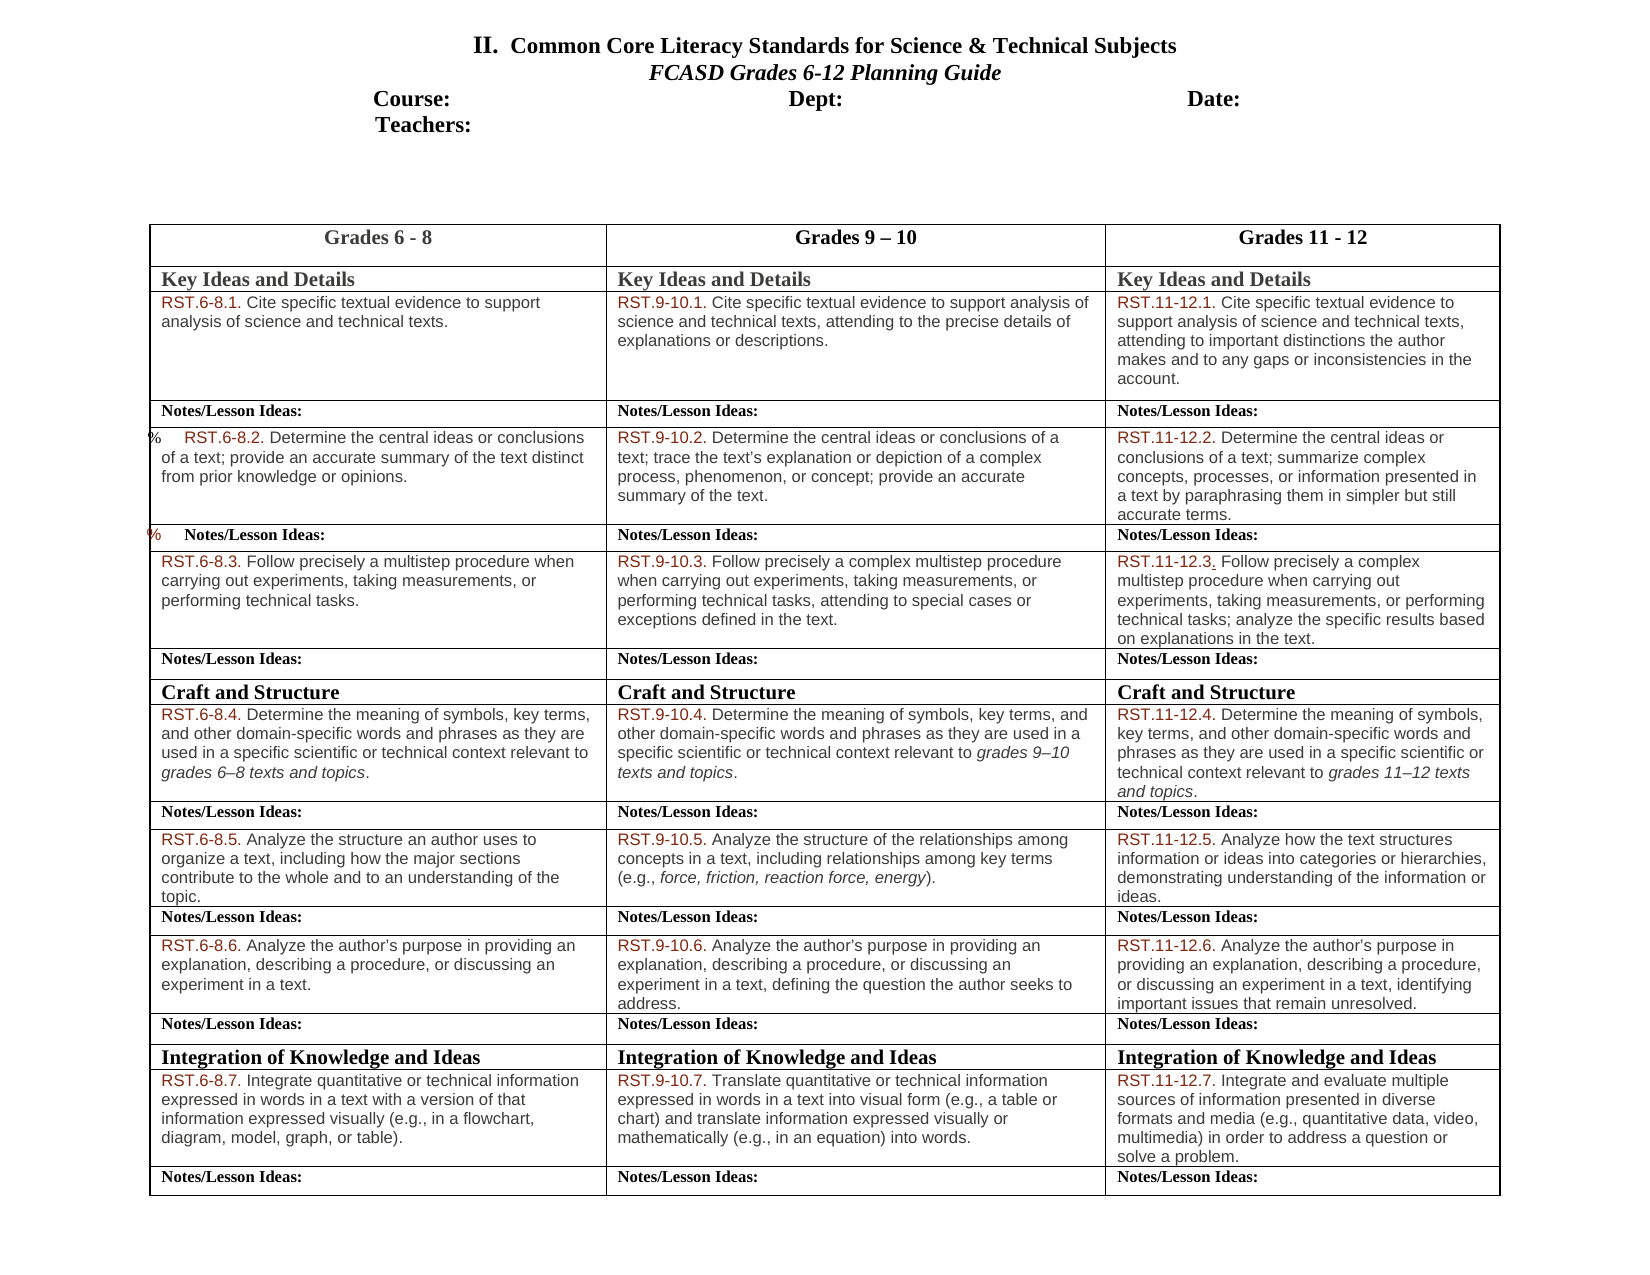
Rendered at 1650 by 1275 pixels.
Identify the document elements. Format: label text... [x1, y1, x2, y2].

table_cell Notes/Lesson Ideas: [1106, 401, 1499, 427]
table_cell RST.6-8.3. Follow precisely a multistep procedure when carrying out experiments, taking measurements, or performing technical tasks. [151, 552, 606, 648]
table_cell RST.9-10.5. Analyze the structure of the relationships among concepts in a text, including relationships among key terms (e.g., force, friction, reaction force, energy). [607, 830, 1105, 906]
table_cell Key Ideas and Details [151, 267, 606, 291]
table_cell RST.9-10.3. Follow precisely a complex multistep procedure when carrying out experiments, taking measurements, or performing technical tasks, attending to special cases or exceptions defined in the text. [607, 552, 1105, 648]
table_cell Notes/Lesson Ideas: [1106, 907, 1499, 935]
table_cell Integration of Knowledge and Ideas [607, 1045, 1105, 1069]
table_cell Notes/Lesson Ideas: [607, 525, 1105, 551]
table_cell RST.6-8.5. Analyze the structure an author uses to organize a text, including how the major sections contribute to the whole and to an understanding of the topic. [151, 830, 606, 906]
table_cell Craft and Structure [151, 680, 606, 704]
table_cell Notes/Lesson Ideas: [607, 1167, 1105, 1195]
table_cell Notes/Lesson Ideas: [1106, 1014, 1499, 1044]
table_cell RST.6-8.7. Integrate quantitative or technical information expressed in words in a text with a version of that information expressed visually (e.g., in a flowchart, diagram, model, graph, or table). [151, 1070, 606, 1166]
table_cell RST.11-12.6. Analyze the author’s purpose in providing an explanation, describing a procedure, or discussing an experiment in a text, identifying important issues that remain unresolved. [1106, 936, 1499, 1013]
table_cell Notes/Lesson Ideas: [1106, 1167, 1499, 1195]
table_cell RST.9-10.6. Analyze the author’s purpose in providing an explanation, describing a procedure, or discussing an experiment in a text, defining the question the author seeks to address. [607, 936, 1105, 1013]
table_cell RST.11-12.1. Cite specific textual evidence to support analysis of science and technical texts, attending to important distinctions the author makes and to any gaps or inconsistencies in the account. [1106, 292, 1499, 399]
table_cell RST.6-8.2. Determine the central ideas or conclusions of a text; provide an accurate summary of the text distinct from prior knowledge or opinions. [151, 428, 606, 524]
table_cell Notes/Lesson Ideas: [151, 1167, 606, 1195]
table_cell Notes/Lesson Ideas: [1106, 649, 1499, 679]
table_cell RST.6-8.4. Determine the meaning of symbols, key terms, and other domain-specific words and phrases as they are used in a specific scientific or technical context relevant to grades 6–8 texts and topics. [151, 705, 606, 801]
table_cell Notes/Lesson Ideas: [151, 401, 606, 427]
table_cell Integration of Knowledge and Ideas [1106, 1045, 1499, 1069]
table_cell RST.11-12.3. Follow precisely a complex multistep procedure when carrying out experiments, taking measurements, or performing technical tasks; analyze the specific results based on explanations in the text. [1106, 552, 1499, 648]
table_cell RST.11-12.2. Determine the central ideas or conclusions of a text; summarize complex concepts, processes, or information presented in a text by paraphrasing them in simpler but still accurate terms. [1106, 428, 1499, 524]
table_cell RST.11-12.5. Analyze how the text structures information or ideas into categories or hierarchies, demonstrating understanding of the information or ideas. [1106, 830, 1499, 906]
table_cell RST.6-8.6. Analyze the author’s purpose in providing an explanation, describing a procedure, or discussing an experiment in a text. [151, 936, 606, 1013]
table_cell Notes/Lesson Ideas: [607, 649, 1105, 679]
table_cell RST.6-8.1. Cite specific textual evidence to support analysis of science and technical texts. [151, 292, 606, 399]
table_header Grades 11 - 12 [1106, 225, 1499, 266]
table_cell Notes/Lesson Ideas: [151, 907, 606, 935]
table_cell Notes/Lesson Ideas: [607, 1014, 1105, 1044]
table_cell Notes/Lesson Ideas: [151, 1014, 606, 1044]
table_cell Notes/Lesson Ideas: [151, 649, 606, 679]
table_cell Integration of Knowledge and Ideas [151, 1045, 606, 1069]
table_cell RST.11-12.4. Determine the meaning of symbols, key terms, and other domain-specific words and phrases as they are used in a specific scientific or technical context relevant to grades 11–12 texts and topics. [1106, 705, 1499, 801]
table_cell Key Ideas and Details [1106, 267, 1499, 291]
table_cell Notes/Lesson Ideas: [607, 802, 1105, 828]
table_cell RST.11-12.7. Integrate and evaluate multiple sources of information presented in diverse formats and media (e.g., quantitative data, video, multimedia) in order to address a question or solve a problem. [1106, 1070, 1499, 1166]
table_cell Notes/Lesson Ideas: [1106, 525, 1499, 551]
table_cell Craft and Structure [1106, 680, 1499, 704]
table_cell Notes/Lesson Ideas: [151, 525, 606, 551]
table_cell RST.9-10.1. Cite specific textual evidence to support analysis of science and technical texts, attending to the precise details of explanations or descriptions. [607, 292, 1105, 399]
table_cell RST.9-10.4. Determine the meaning of symbols, key terms, and other domain-specific words and phrases as they are used in a specific scientific or technical context relevant to grades 9–10 texts and topics. [607, 705, 1105, 801]
table_cell RST.9-10.7. Translate quantitative or technical information expressed in words in a text into visual form (e.g., a table or chart) and translate information expressed visually or mathematically (e.g., in an equation) into words. [607, 1070, 1105, 1166]
table_cell Craft and Structure [607, 680, 1105, 704]
table_cell RST.9-10.2. Determine the central ideas or conclusions of a text; trace the text’s explanation or depiction of a complex process, phenomenon, or concept; provide an accurate summary of the text. [607, 428, 1105, 524]
table_header Grades 9 – 10 [607, 225, 1105, 266]
table_cell Notes/Lesson Ideas: [607, 907, 1105, 935]
table_cell Key Ideas and Details [607, 267, 1105, 291]
table_cell Notes/Lesson Ideas: [607, 401, 1105, 427]
table_cell Notes/Lesson Ideas: [151, 802, 606, 828]
table_header Grades 6 - 8 [151, 225, 606, 266]
table_cell Notes/Lesson Ideas: [1106, 802, 1499, 828]
